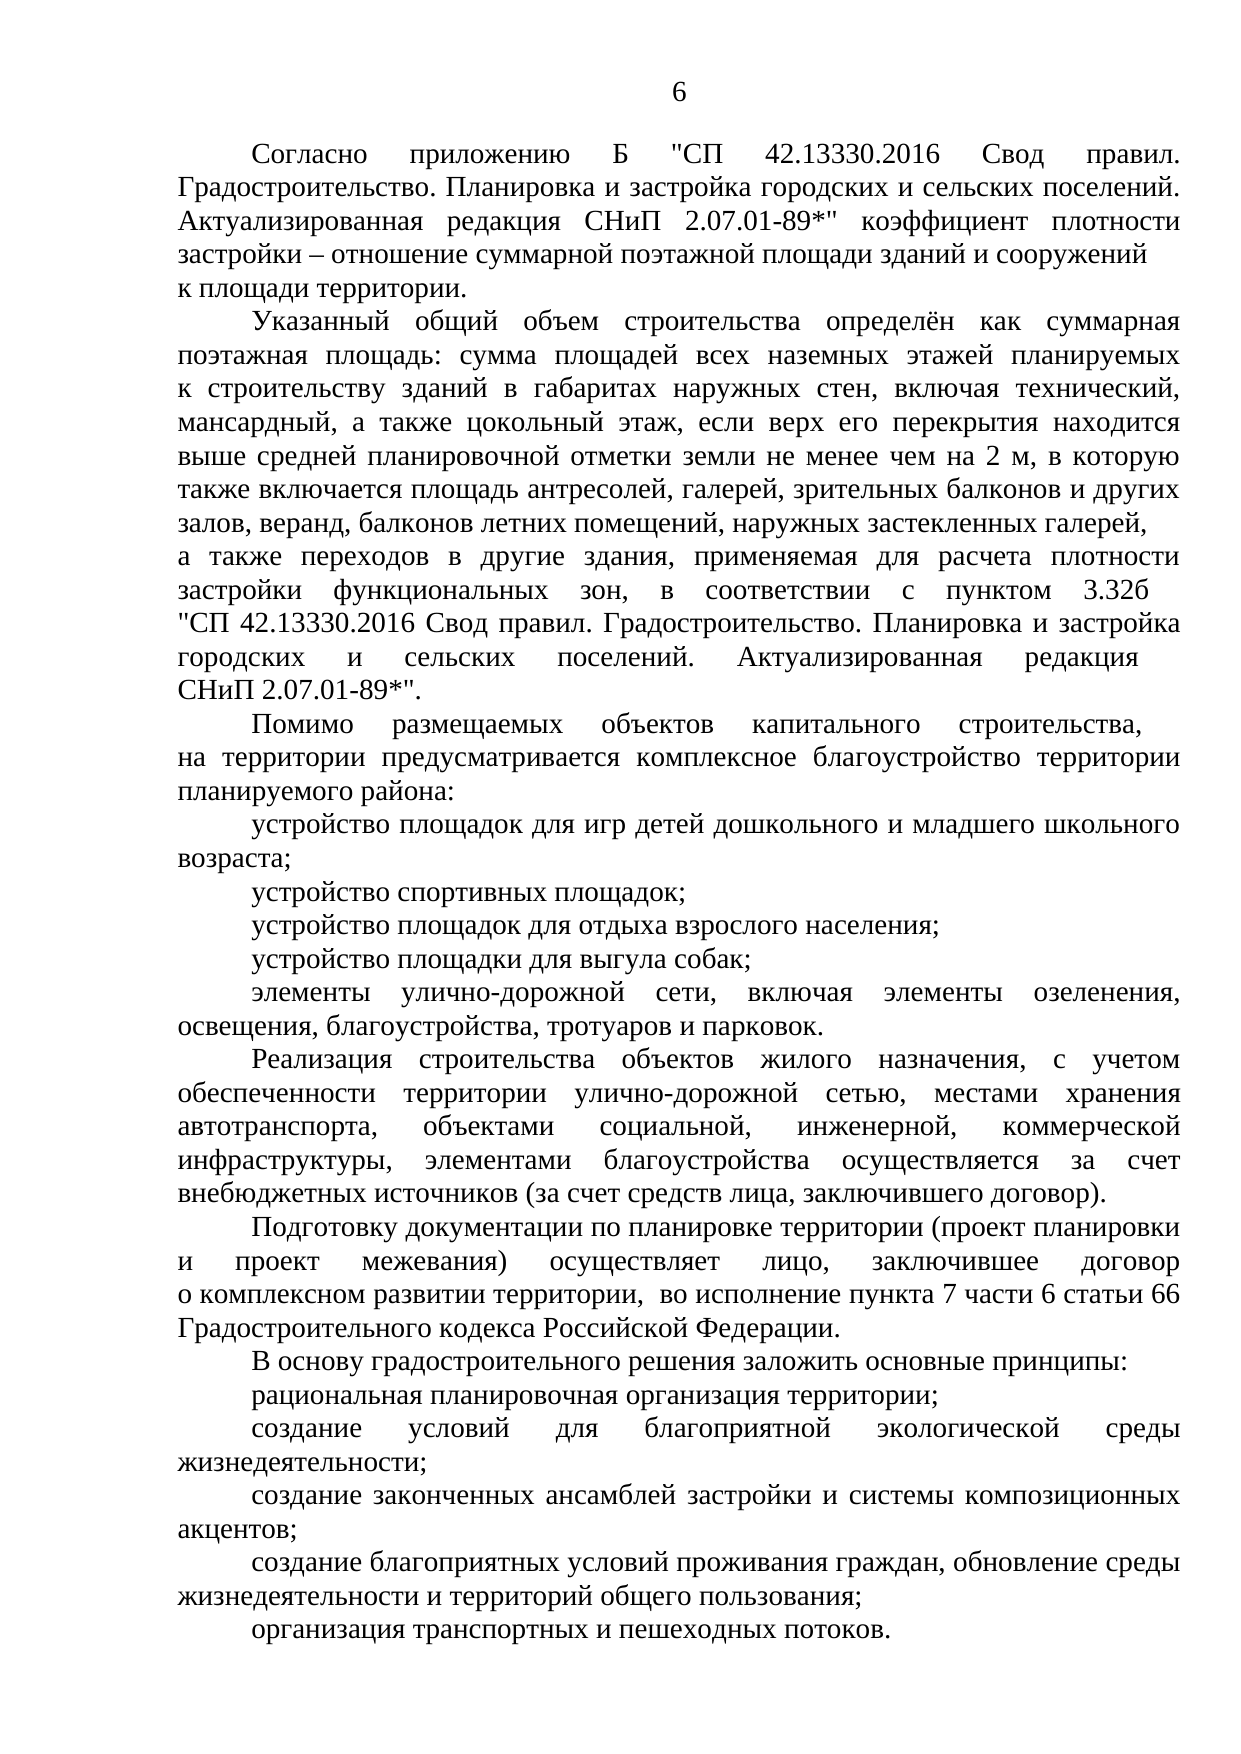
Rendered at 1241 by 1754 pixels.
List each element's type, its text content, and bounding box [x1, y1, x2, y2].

text В основу градостроительного решения заложить основные принципы: [177, 1343, 1181, 1377]
text создание условий для благоприятной экологической среды жизнедеятельности; [177, 1410, 1181, 1477]
text устройство площадок для отдыха взрослого населения; [177, 907, 1181, 941]
text Помимо размещаемых объектов капитального строительства, на территории предусматривается комплексное благоустройство территории планируемого района: [177, 706, 1181, 807]
text создание благоприятных условий проживания граждан, обновление среды жизнедеятельности и территорий общего пользования; [177, 1544, 1181, 1612]
text Согласно приложению Б "СП 42.13330.2016 Свод правил. Градостроительство. Планировка и застройка городских и сельских поселений. Актуализированная редакция СНиП 2.07.01-89*" коэффициент плотности застройки – отношение суммарной поэтажной площади зданий и сооружений [177, 136, 1181, 270]
text Подготовку документации по планировке территории (проект планировки и проект межевания) осуществляет лицо, заключившее договор о комплексном развитии территории, во исполнение пункта 7 части 6 статьи 66 Градостроительного кодекса Российской Федерации. [177, 1209, 1181, 1343]
text организация транспортных и пешеходных потоков. [177, 1612, 1181, 1645]
text а также переходов в другие здания, применяемая для расчета плотности застройки функциональных зон, в соответствии с пунктом 3.32б "СП 42.13330.2016 Свод правил. Градостроительство. Планировка и застройка городских и сельских поселений. Актуализированная редакция СНиП 2.07.01-89*". [177, 538, 1181, 706]
text рациональная планировочная организация территории; [177, 1377, 1181, 1410]
text устройство спортивных площадок; [177, 874, 1181, 907]
text элементы улично-дорожной сети, включая элементы озеленения, освещения, благоустройства, тротуаров и парковок. [177, 974, 1181, 1041]
text устройство площадок для игр детей дошкольного и младшего школьного возраста; [177, 807, 1181, 874]
text к площади территории. [177, 270, 1181, 303]
text Реализация строительства объектов жилого назначения, с учетом обеспеченности территории улично-дорожной сетью, местами хранения автотранспорта, объектами социальной, инженерной, коммерческой инфраструктуры, элементами благоустройства осуществляется за счет внебюджетных источников (за счет средств лица, заключившего договор). [177, 1041, 1181, 1209]
text Указанный общий объем строительства определён как суммарная поэтажная площадь: сумма площадей всех наземных этажей планируемых к строительству зданий в габаритах наружных стен, включая технический, мансардный, а также цокольный этаж, если верх его перекрытия находится выше средней планировочной отметки земли не менее чем на 2 м, в которую также включается площадь антресолей, галерей, зрительных балконов и других залов, веранд, балконов летних помещений, наружных застекленных галерей, [177, 303, 1181, 538]
text создание законченных ансамблей застройки и системы композиционных акцентов; [177, 1477, 1181, 1544]
text устройство площадки для выгула собак; [177, 941, 1181, 974]
